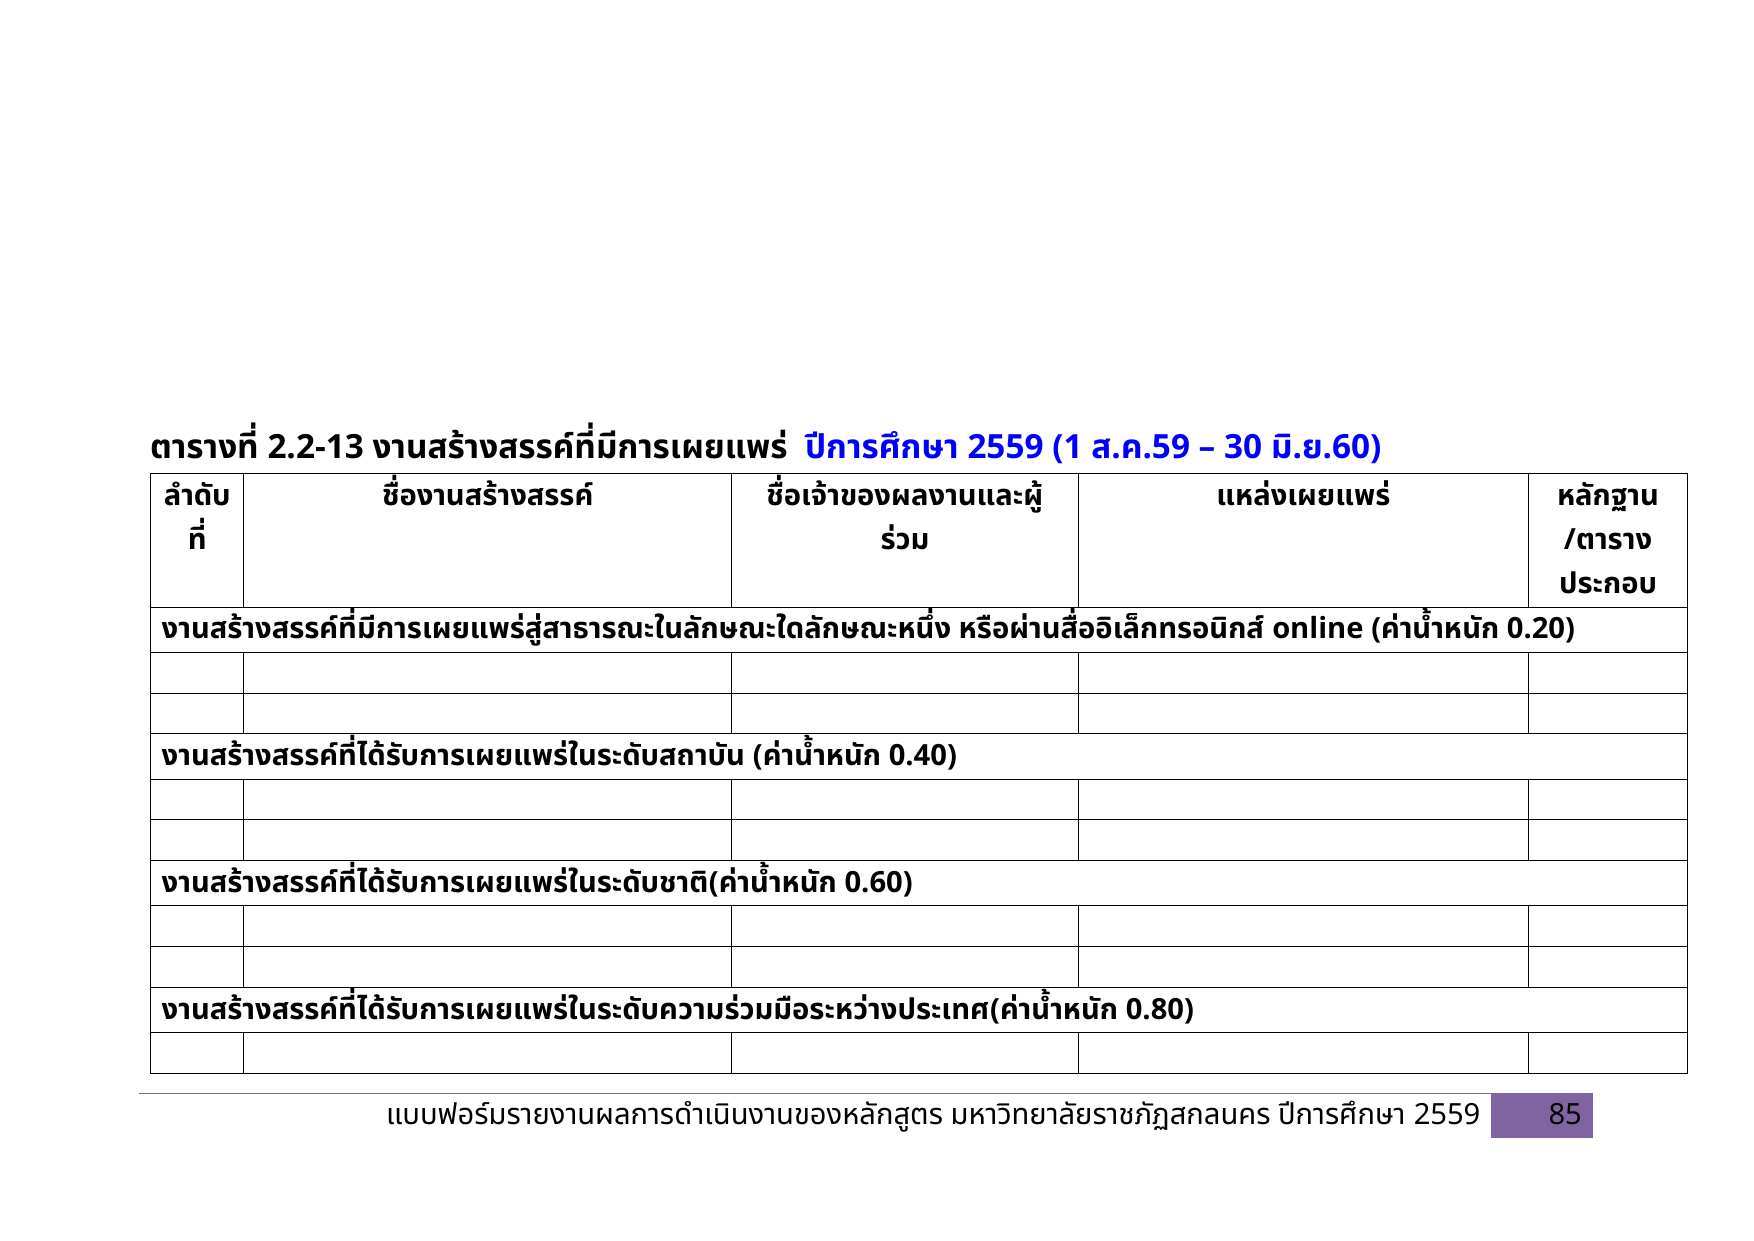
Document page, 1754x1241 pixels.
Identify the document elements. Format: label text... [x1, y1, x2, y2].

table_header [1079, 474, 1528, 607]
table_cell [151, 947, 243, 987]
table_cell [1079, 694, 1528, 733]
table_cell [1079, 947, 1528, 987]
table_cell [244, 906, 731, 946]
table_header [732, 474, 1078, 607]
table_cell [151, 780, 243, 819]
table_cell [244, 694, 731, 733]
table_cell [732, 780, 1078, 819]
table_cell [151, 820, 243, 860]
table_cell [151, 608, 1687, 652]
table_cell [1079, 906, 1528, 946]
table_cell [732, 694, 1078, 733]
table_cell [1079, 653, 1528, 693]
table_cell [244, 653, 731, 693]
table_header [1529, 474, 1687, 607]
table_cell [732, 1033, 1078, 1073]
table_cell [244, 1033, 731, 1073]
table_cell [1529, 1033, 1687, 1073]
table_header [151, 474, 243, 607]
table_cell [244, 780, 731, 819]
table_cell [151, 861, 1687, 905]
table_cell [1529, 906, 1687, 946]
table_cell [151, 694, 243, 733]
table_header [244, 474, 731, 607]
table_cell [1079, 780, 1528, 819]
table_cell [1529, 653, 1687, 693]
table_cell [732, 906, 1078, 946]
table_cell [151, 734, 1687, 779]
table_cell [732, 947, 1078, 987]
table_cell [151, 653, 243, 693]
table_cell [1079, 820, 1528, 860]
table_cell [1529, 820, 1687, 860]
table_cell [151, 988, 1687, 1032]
text ตารางที่ 2.2-13 งานสร้างสรรค์ที่มีการเผยแพร่ ปีการศึกษา 2559 (1 ส.ค.59 – 30 มิ.ย.60) [150, 422, 1604, 473]
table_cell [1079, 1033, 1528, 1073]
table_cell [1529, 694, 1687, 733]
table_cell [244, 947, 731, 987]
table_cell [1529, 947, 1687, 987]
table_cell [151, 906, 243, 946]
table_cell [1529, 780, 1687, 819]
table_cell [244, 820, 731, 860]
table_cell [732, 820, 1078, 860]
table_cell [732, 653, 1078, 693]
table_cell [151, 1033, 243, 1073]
